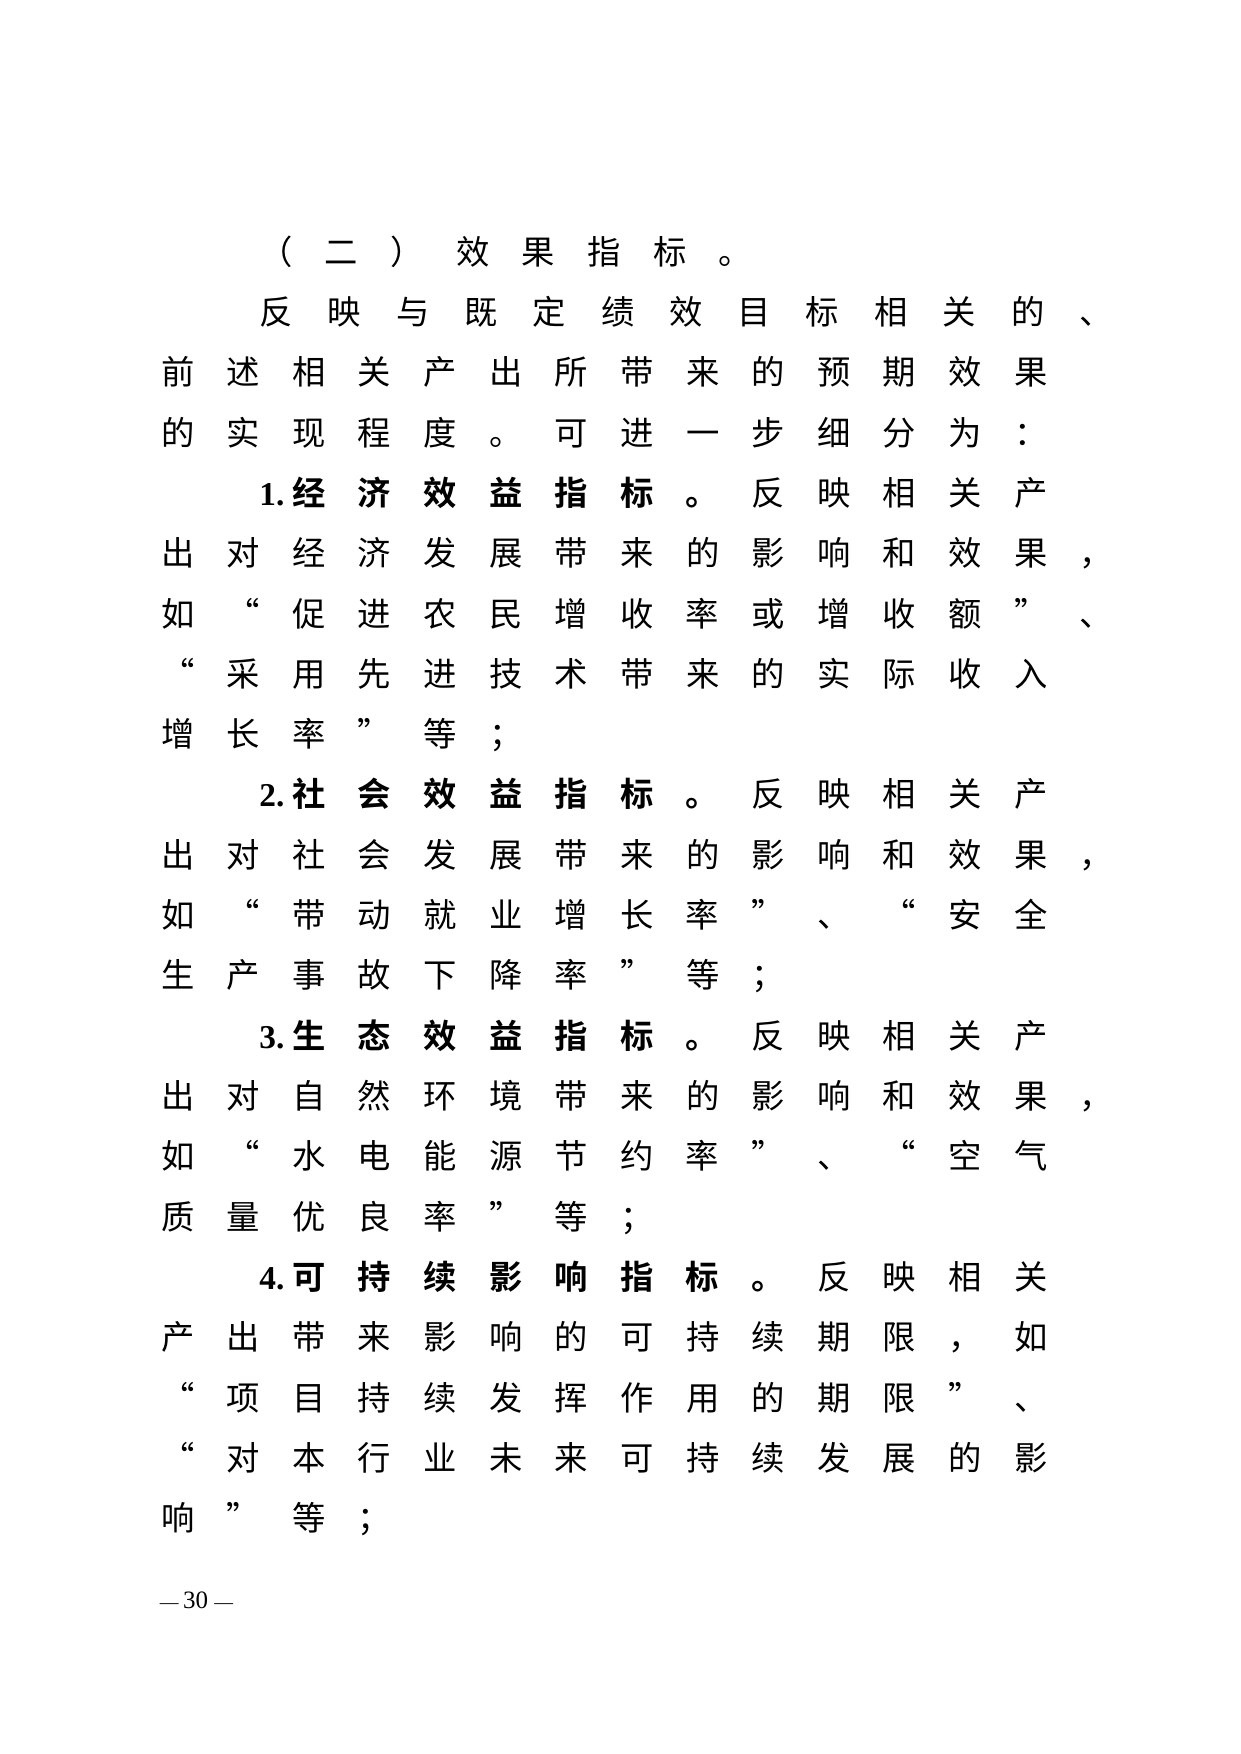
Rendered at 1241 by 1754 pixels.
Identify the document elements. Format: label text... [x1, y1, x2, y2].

text 4.可持续影响指标。反映相关产出带来影响的可持续期限，如“项目持续发挥作用的期限”、“对本行业未来可持续发展的影响”等； [161, 1245, 1079, 1546]
text （二）效果指标。 [161, 219, 1079, 280]
text 2.社会效益指标。反映相关产出对社会发展带来的影响和效果，如“带动就业增长率”、“安全生产事故下降率”等； [161, 762, 1079, 1003]
text 1.经济效益指标。反映相关产出对经济发展带来的影响和效果，如“促进农民增收率或增收额”、“采用先进技术带来的实际收入增长率”等； [161, 461, 1079, 762]
text 反映与既定绩效目标相关的、前述相关产出所带来的预期效果的实现程度。可进一步细分为： [161, 280, 1079, 461]
text 3.生态效益指标。反映相关产出对自然环境带来的影响和效果，如“水电能源节约率”、“空气质量优良率”等； [161, 1003, 1079, 1245]
